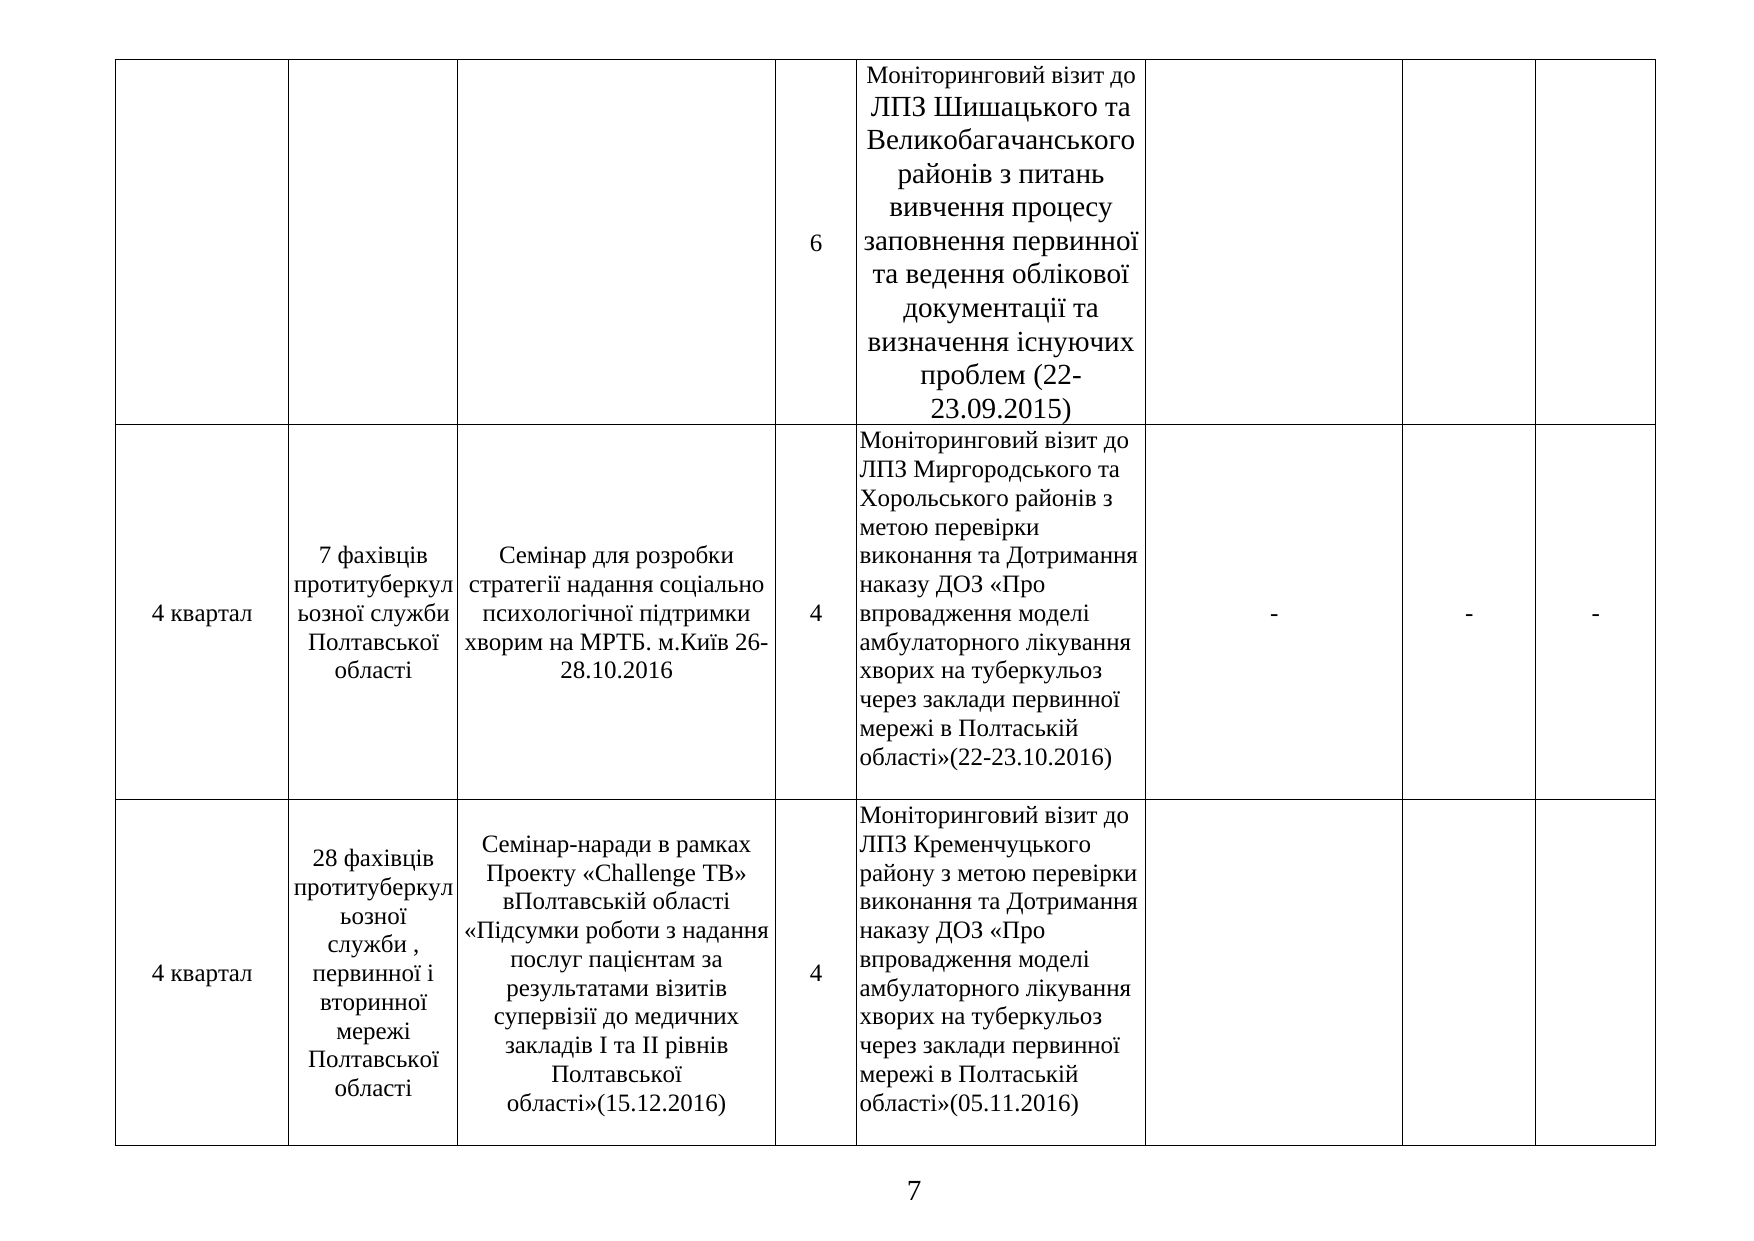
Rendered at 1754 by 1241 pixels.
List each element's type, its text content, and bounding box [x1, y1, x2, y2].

table_cell - [1536, 425, 1655, 799]
table_cell [1146, 60, 1402, 424]
table_cell 6 [776, 60, 856, 424]
table_cell Моніторинговий візит до ЛПЗ Миргородського та Хорольського районів з метою перевірки виконання та Дотримання наказу ДОЗ «Про впровадження моделі амбулаторного лікування хворих на туберкульоз через заклади первинної мережі в Полтаській області»(22-23.10.2016) [857, 425, 1145, 799]
table_cell 7 фахівців протитуберкульозної служби Полтавської області [289, 425, 457, 799]
table_cell [1536, 800, 1655, 1145]
table_cell Моніторинговий візит до ЛПЗ Кременчуцького району з метою перевірки виконання та Дотримання наказу ДОЗ «Про впровадження моделі амбулаторного лікування хворих на туберкульоз через заклади первинної мережі в Полтаській області»(05.11.2016) [857, 800, 1145, 1145]
table_cell 4 [776, 800, 856, 1145]
table_cell [1403, 60, 1535, 424]
table_cell Моніторинговий візит до ЛПЗ Шишацького та Великобагачанськогорайонів з питань вивчення процесу заповнення первинної та ведення облікової документації та визначення існуючих проблем (22-23.09.2015) [857, 60, 1145, 424]
table_cell [289, 60, 457, 424]
table_cell - [1146, 425, 1402, 799]
table_cell [116, 60, 288, 424]
table_cell [1146, 800, 1402, 1145]
table_cell [1536, 60, 1655, 424]
table_cell - [1403, 425, 1535, 799]
table_cell 4 квартал [116, 800, 288, 1145]
table_cell 4 [776, 425, 856, 799]
table_cell Семінар для розробки стратегії надання соціально психологічної підтримки хворим на МРТБ. м.Київ 26-28.10.2016 [458, 425, 775, 799]
table_cell Семінар-наради в рамках Проекту «Challenge TB» вПолтавській області «Підсумки роботи з надання послуг пацієнтам за результатами візитів супервізії до медичних закладів І та ІІ рівнів Полтавської області»(15.12.2016) [458, 800, 775, 1145]
table_cell [458, 60, 775, 424]
table_cell 28 фахівців протитуберкульозної служби , первинної і вторинної мережі Полтавської області [289, 800, 457, 1145]
table_cell 4 квартал [116, 425, 288, 799]
table_cell [1403, 800, 1535, 1145]
